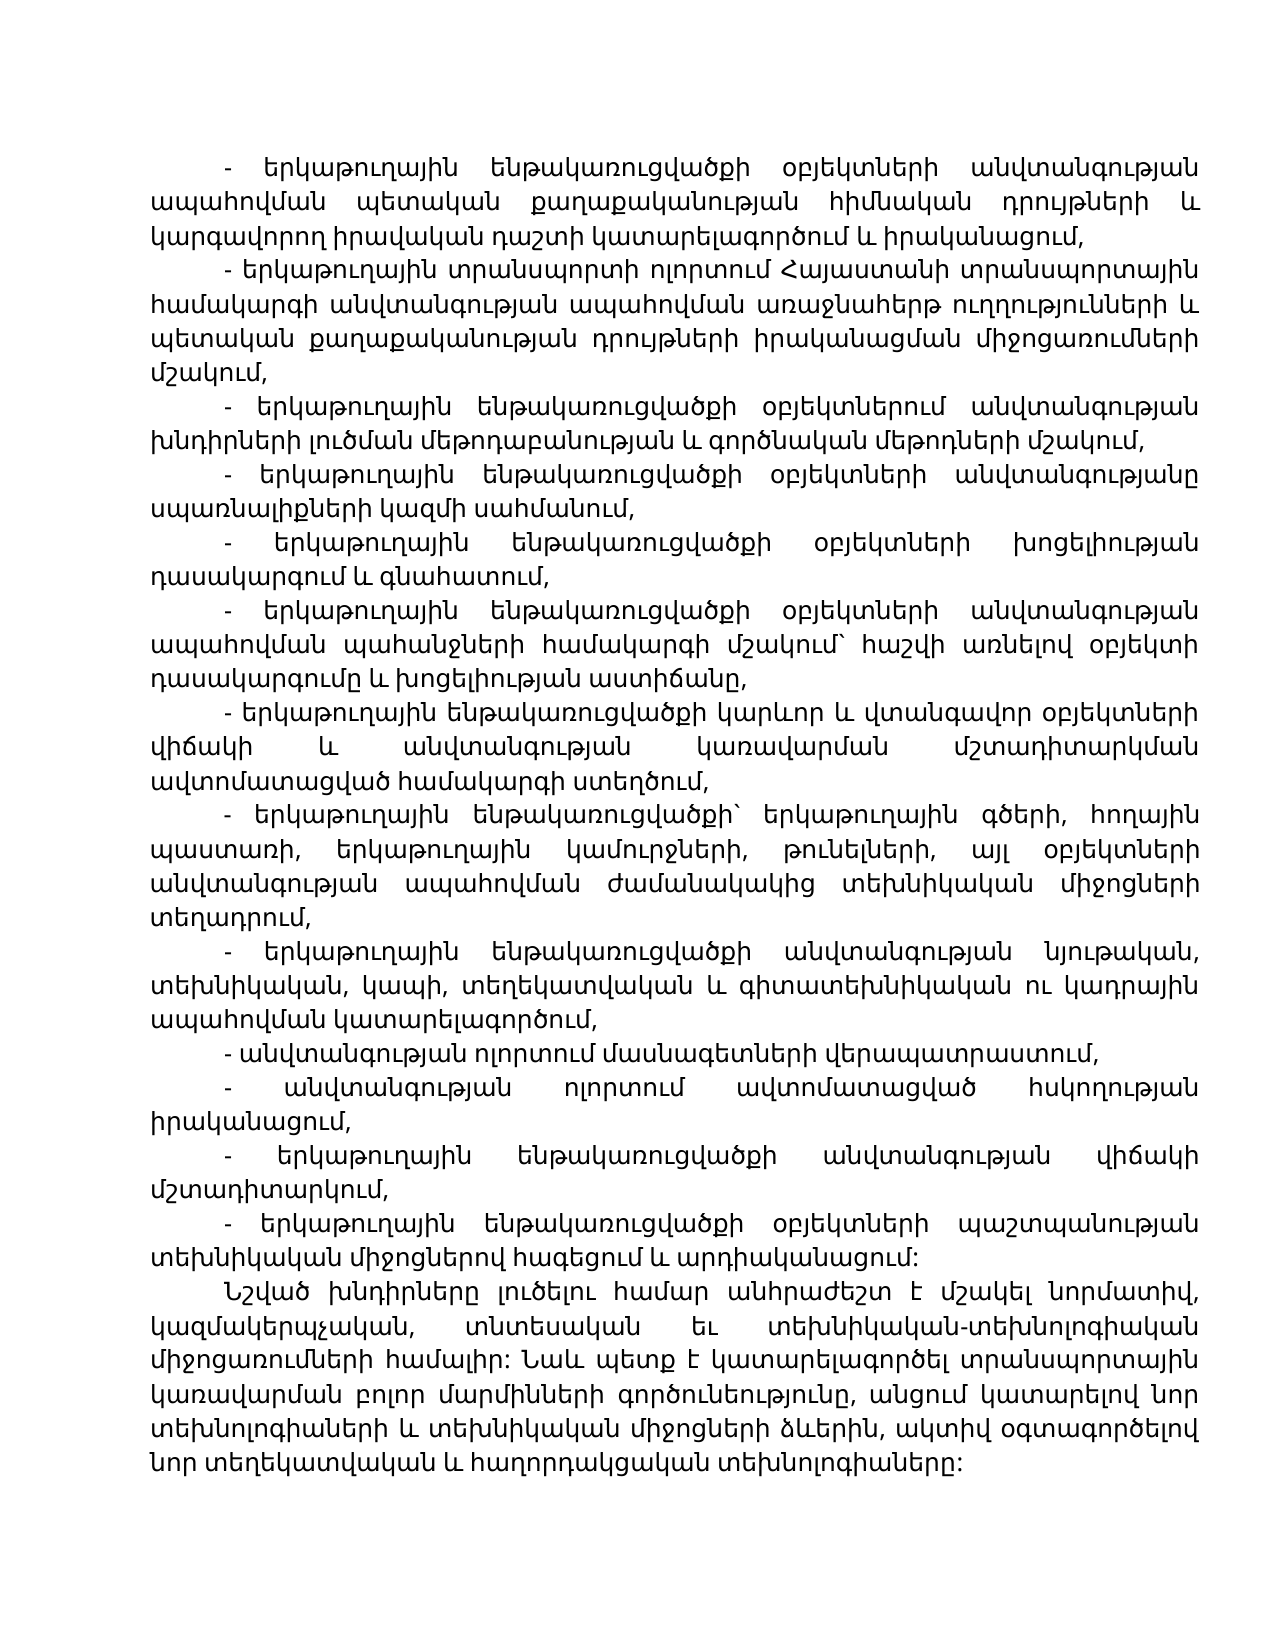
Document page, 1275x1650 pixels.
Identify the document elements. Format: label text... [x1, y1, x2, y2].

text - երկաթուղային ենթակառուցվածքի` երկաթուղային գծերի, հողային պաստառի, երկաթուղային կամուրջների, թունելների, այլ օբյեկտների անվտանգության ապահովման ժամանակակից տեխնիկական միջոցների տեղադրում, [149, 797, 1201, 933]
text - երկաթուղային ենթակառուցվածքի անվտանգության նյութական, տեխնիկական, կապի, տեղեկատվական և գիտատեխնիկական ու կադրային ապահովման կատարելագործում, [150, 933, 1200, 1036]
text - երկաթուղային ենթակառուցվածքի օբյեկտներում անվտանգության խնդիրների լուծման մեթոդաբանության և գործնական մեթոդների մշակում, [150, 388, 1200, 457]
text - երկաթուղային ենթակառուցվածքի օբյեկտների խոցելիության դասակարգում և գնահատում, [150, 525, 1200, 593]
text - անվտանգության ոլորտում մասնագետների վերապատրաստում, [150, 1036, 1200, 1070]
text - երկաթուղային ենթակառուցվածքի կարևոր և վտանգավոր օբյեկտների վիճակի և անվտանգության կառավարման մշտադիտարկման ավտոմատացված համակարգի ստեղծում, [150, 695, 1200, 797]
text - երկաթուղային տրանսպորտի ոլորտում Հայաստանի տրանսպորտային համակարգի անվտանգության ապահովման առաջնահերթ ուղղությունների և պետական ​​քաղաքականության դրույթների իրականացման միջոցառումների մշակում, [150, 252, 1200, 388]
text - անվտանգության ոլորտում ավտոմատացված հսկողության իրականացում, [150, 1070, 1200, 1138]
text - երկաթուղային ենթակառուցվածքի օբյեկտների անվտանգության ապահովման պետական ​​քաղաքականության հիմնական դրույթների և կարգավորող իրավական դաշտի կատարելագործում և իրականացում, [150, 150, 1200, 252]
text - երկաթուղային ենթակառուցվածքի անվտանգության վիճակի մշտադիտարկում, [150, 1138, 1200, 1206]
text Նշված խնդիրները լուծելու համար անհրաժեշտ է մշակել նորմատիվ, կազմակերպչական, տնտեսական եւ տեխնիկական-տեխնոլոգիական միջոցառումների համալիր: Նաև պետք է կատարելագործել տրանսպորտային կառավարման բոլոր մարմինների գործունեությունը, անցում կատարելով նոր տեխնոլոգիաների և տեխնիկական միջոցների ձևերին, ակտիվ օգտագործելով նոր տեղեկատվական և հաղորդակցական տեխնոլոգիաները: [150, 1274, 1200, 1478]
text - երկաթուղային ենթակառուցվածքի օբյեկտների անվտանգության ապահովման պահանջների համակարգի մշակում` հաշվի առնելով օբյեկտի դասակարգումը և խոցելիության աստիճանը, [150, 593, 1200, 695]
text - երկաթուղային ենթակառուցվածքի օբյեկտների անվտանգությանը սպառնալիքների կազմի սահմանում, [150, 457, 1200, 525]
text - երկաթուղային ենթակառուցվածքի օբյեկտների պաշտպանության տեխնիկական միջոցներով հագեցում և արդիականացում: [150, 1206, 1200, 1274]
